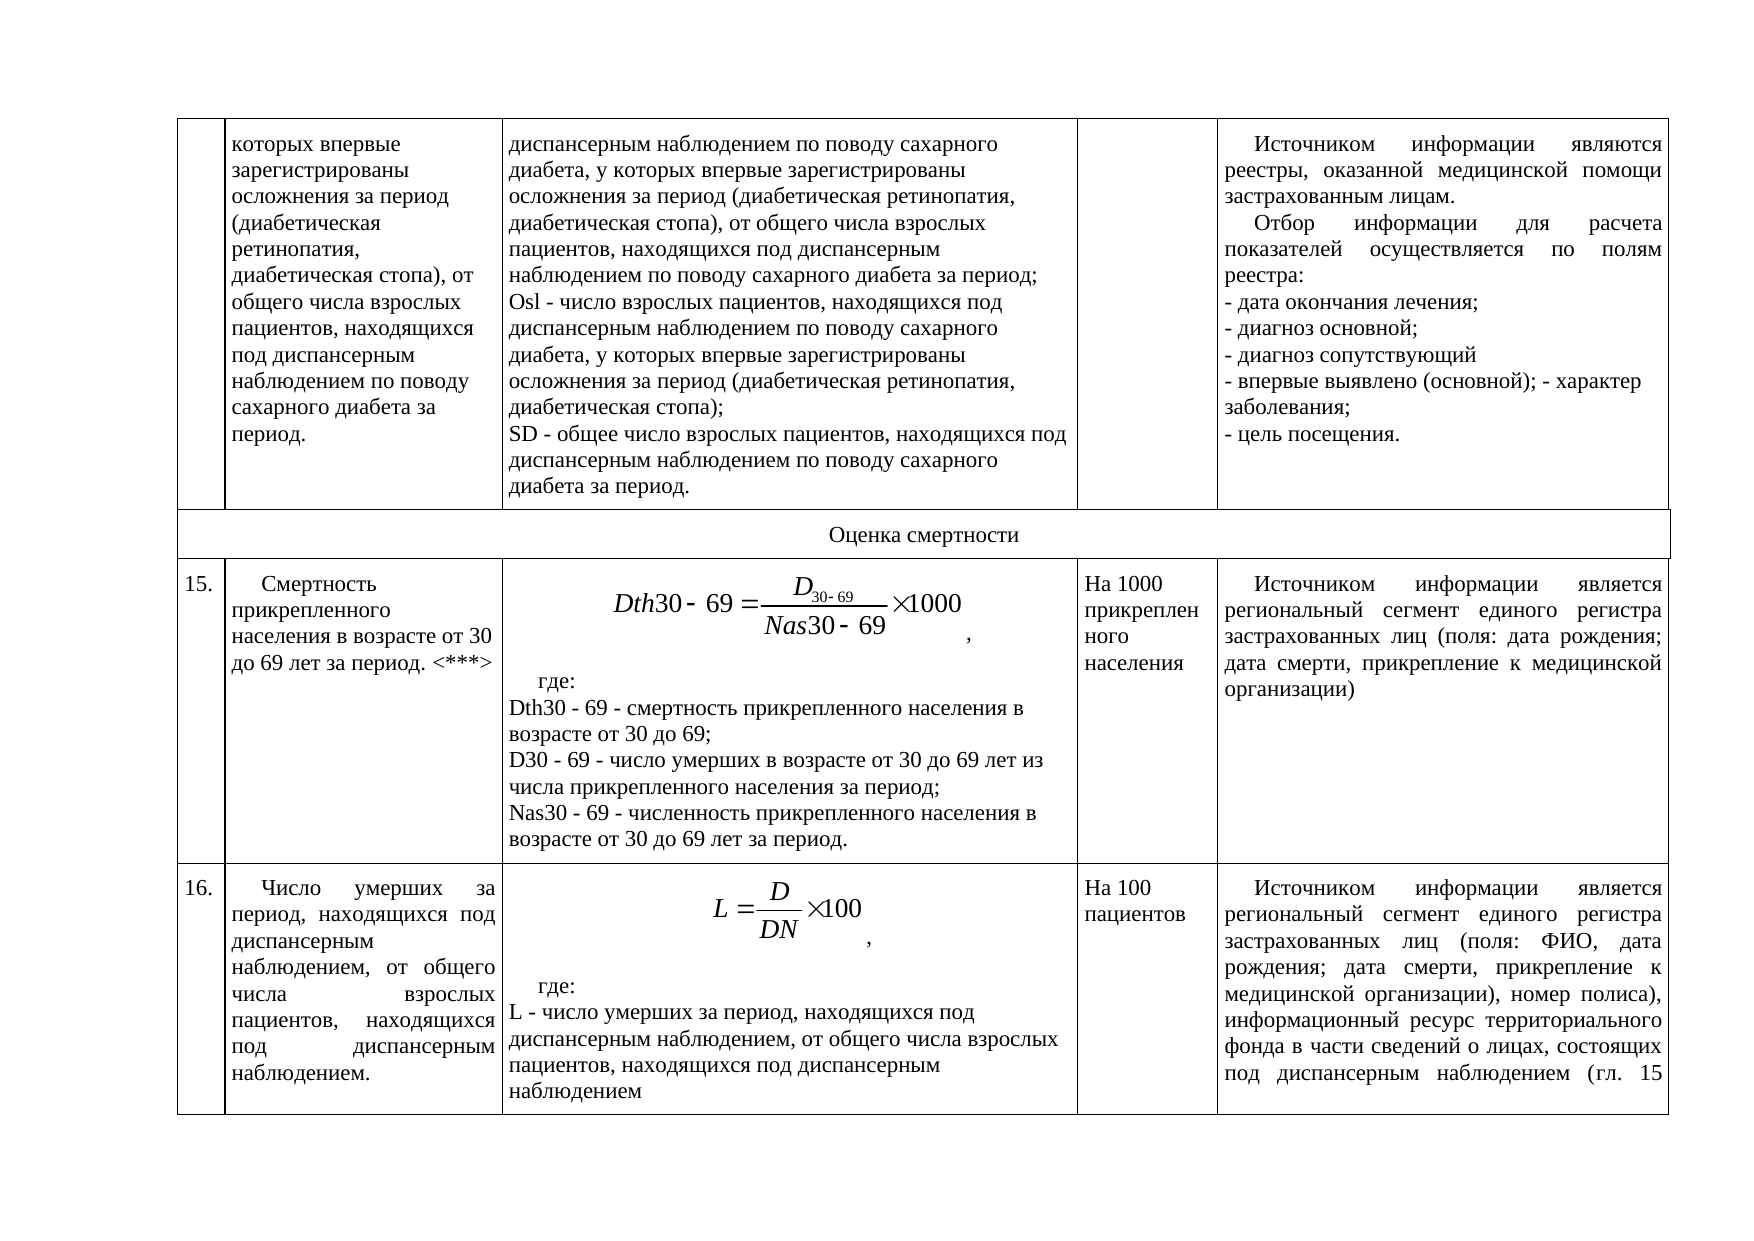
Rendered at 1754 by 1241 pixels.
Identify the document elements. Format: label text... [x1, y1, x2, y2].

table_cell , [503, 864, 1077, 960]
table_cell , [503, 559, 1077, 656]
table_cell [503, 960, 1077, 1114]
table_cell Число умерших за период, находящихся под диспансерным наблюдением, от общего числа взрослых пациентов, находящихся под диспансерным наблюдением. [226, 864, 502, 1114]
table_cell Источником информации является региональный сегмент единого регистра застрахованных лиц (поля: ФИО, дата рождения; дата смерти, прикрепление к медицинской организации), номер полиса), информационный ресурс территориального фонда в части сведений о лицах, состоящих под диспансерным наблюдением (гл. 15 Приказ 108н МЗ РФ) [1218, 864, 1668, 1114]
table_cell 15. [178, 559, 224, 862]
table_cell 16. [178, 864, 224, 1114]
table_cell где: Dth30 - 69 - смертность прикрепленного населения в возрасте от 30 до 69; D30 - 69 - число умерших в возрасте от 30 до 69 лет из числа прикрепленного населения за период; Nas30 - 69 - численность прикрепленного населения в возрасте от 30 до 69 лет за период. [503, 656, 1077, 862]
table_cell На 100 пациентов [1078, 864, 1217, 1114]
table_cell На 1000 прикрепленного населения [1078, 559, 1217, 862]
table_cell Оценка смертности [178, 510, 1670, 558]
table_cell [503, 119, 1077, 509]
table_cell Источником информации является региональный сегмент единого регистра застрахованных лиц (поля: дата рождения; дата смерти, прикрепление к медицинской организации) [1218, 559, 1668, 862]
table_cell Смертность прикрепленного населения в возрасте от 30 до 69 лет за период. <***> [226, 559, 502, 862]
